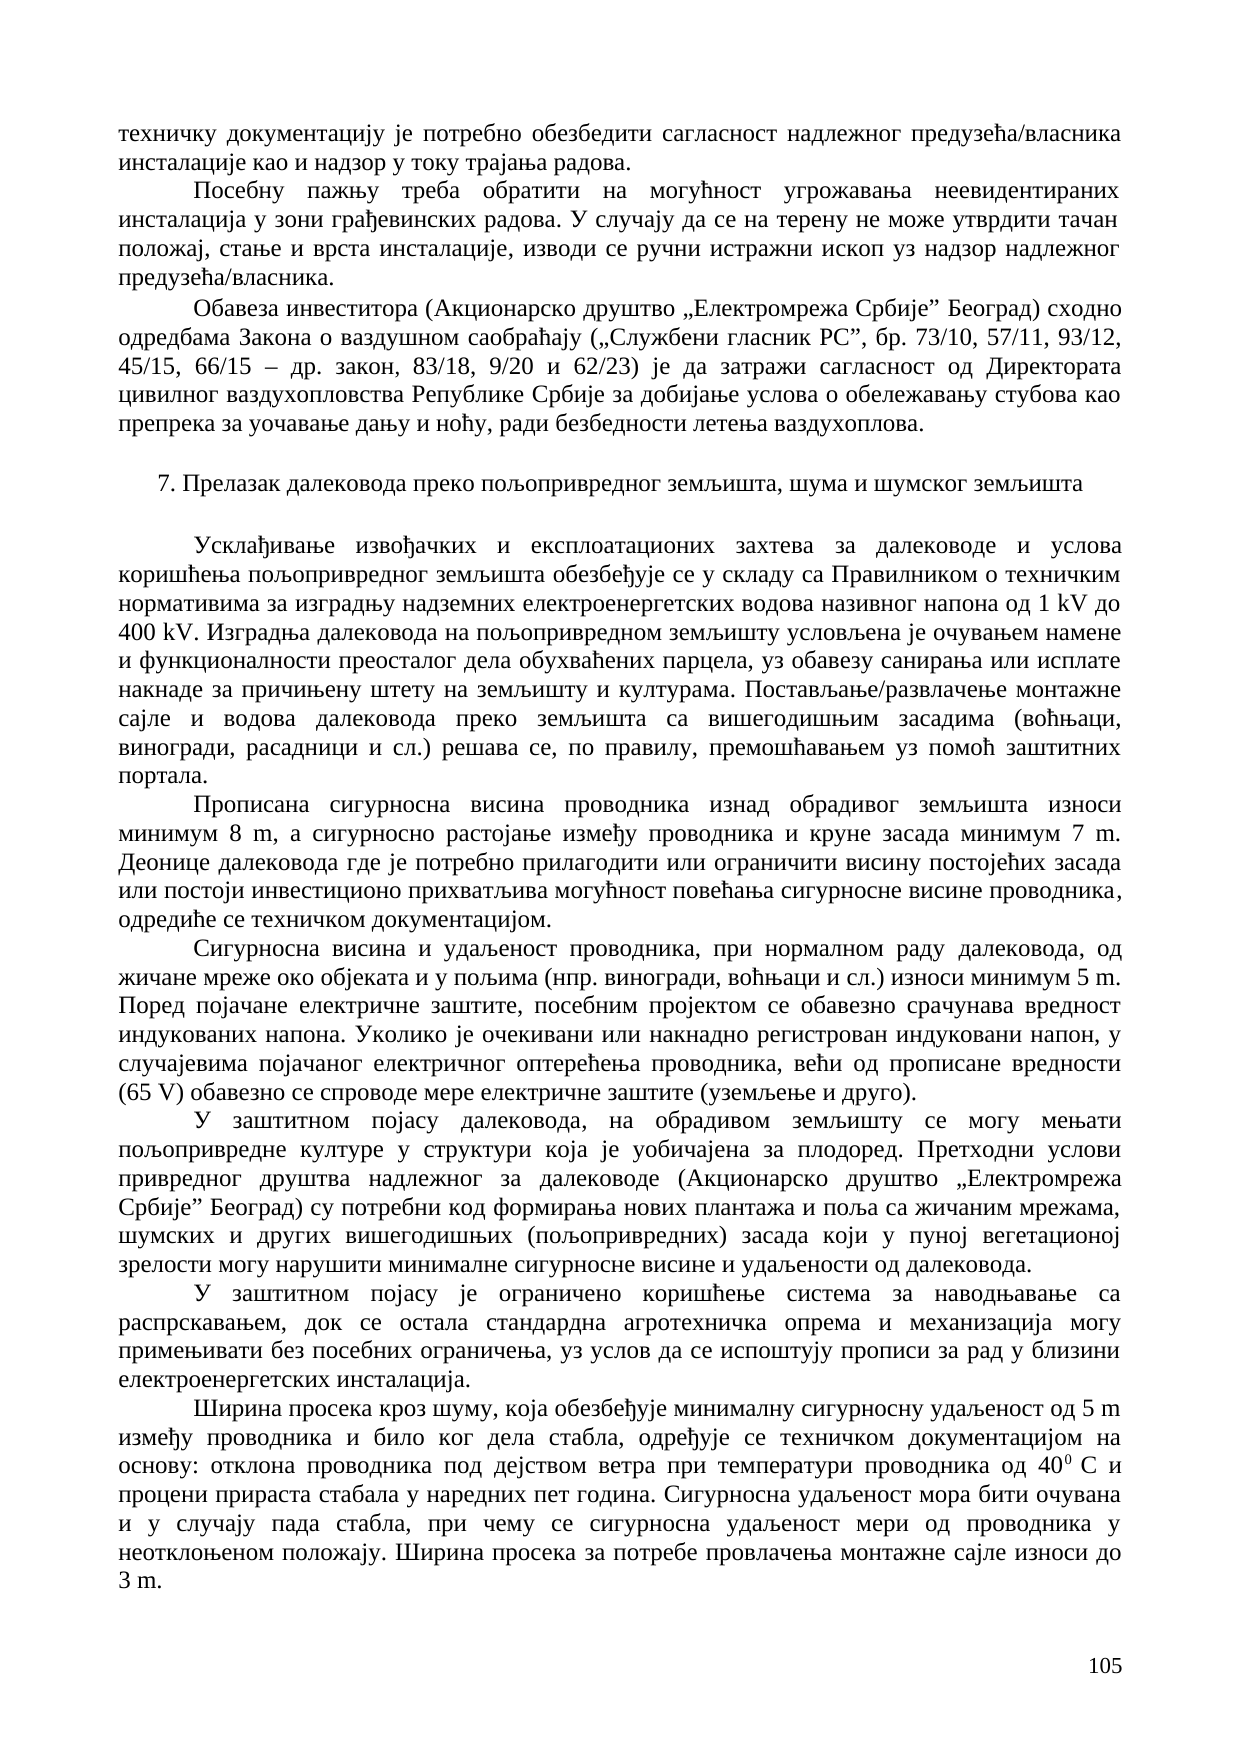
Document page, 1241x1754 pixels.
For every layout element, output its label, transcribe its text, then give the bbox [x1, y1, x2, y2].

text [118, 118, 1122, 176]
text У заштитном појасу далековода, на обрадивом земљишту се могу мењати пољопривредне културе у структури која је уобичајена за плодоред. Претходни услови привредног друштва надлежног за далеководе (Акционарско друштво „Електромрежа Србије” Београд) су потребни код формирања нових плантажа и поља са жичаним мрежама, шумских и других вишегодишњих (пољопривредних) засада који у пуној вегетационој зрелости могу нарушити минималне сигурносне висине и удаљености од далековода. [118, 1106, 1122, 1278]
text Сигурносна висина и удаљеност проводника, при нормалном раду далековода, од жичане мреже око објеката и у пољима (нпр. виногради, воћњаци и сл.) износи минимум 5 m. Поред појачане електричне заштите, посебним пројектом се обавезно срачунава вредност индукованих напона. Уколико је очекивани или накнадно регистрован индуковани напон, у случајевима појачаног електричног оптерећења проводника, већи од прописане вредности (65 V) обавезно се спроводе мере електричне заштите (уземљење и друго). [118, 933, 1122, 1106]
text Усклађивање извођачких и експлоатационих захтева за далеководе и услова коришћења пољопривредног земљишта обезбеђује се у складу са Правилником о техничким нормативима за изградњу надземних електроенергетских водова називног напона од 1 kV до 400 kV. Изградња далековода на пољопривредном земљишту условљена је очувањем намене и функционалности преосталог дела обухваћених парцела, уз обавезу санирања или исплате накнаде за причињену штету на земљишту и културама. Постављање/развлачење монтажне сајле и водова далековода преко земљишта са вишегодишњим засадима (воћњаци, виногради, расадници и сл.) решава се, по правилу, премошћавањем уз помоћ заштитних портала. [118, 531, 1122, 789]
text Прописана сигурносна висина проводника изнад обрадивог земљишта износи минимум 8 m, а сигурносно растојање између проводника и круне засада минимум 7 m. Деонице далековода где је потребно прилагодити или ограничити висину постојећих засада или постоји инвестиционо прихватљива могућност повећања сигурносне висине проводника, одредиће се техничком документацијом. [118, 789, 1122, 933]
subtitle 7. Прелазак далековода преко пољопривредног земљишта, шума и шумског земљишта [118, 469, 1122, 497]
text Посебну пажњу треба обратити на могућност угрожавања неевидентираних инсталација у зони грађевинских радова. У случају да се на терену не може утврдити тачан положај, стање и врста инсталације, изводи се ручни истражни ископ уз надзор надлежног предузећа/власника. [118, 176, 1120, 291]
text У заштитном појасу је ограничено коришћење система за наводњавање са рaспрскавањем, док се остала стандардна агротехничка опрема и механизација могу примењивати без посебних ограничења, уз услов да се испоштују прописи за рад у близини електроенергетских инсталација. [118, 1278, 1122, 1388]
text Ширина просека кроз шуму, која обезбеђује минималну сигурносну удаљеност од 5 m између проводника и било ког дела стабла, одређује се техничком документацијом на основу: отклона проводника под дејством ветра при температури проводника од 400 C и процени прираста стабала у наредних пет година. Сигурносна удаљеност мора бити очувана и у случају пада стабла, при чему се сигурносна удаљеност мери од проводника у неотклоњеном положају. Ширина просека за потребе провлачења монтажне сајле износи до 3 m. [110, 1388, 1130, 1596]
text Обавеза инвеститора (Акционарско друштво „Електромрежа Србије” Београд) сходно одредбама Закона о ваздушном саобраћају („Службени гласник РС”, бр. 73/10, 57/11, 93/12, 45/15, 66/15 – др. закон, 83/18, 9/20 и 62/23) је да затражи сагласност од Директората цивилног ваздухопловства Републикe Србије за добијање услова о обележавању стубова као препрека за уочавање дању и ноћу, ради безбедности летења ваздухоплова. [110, 292, 1130, 437]
